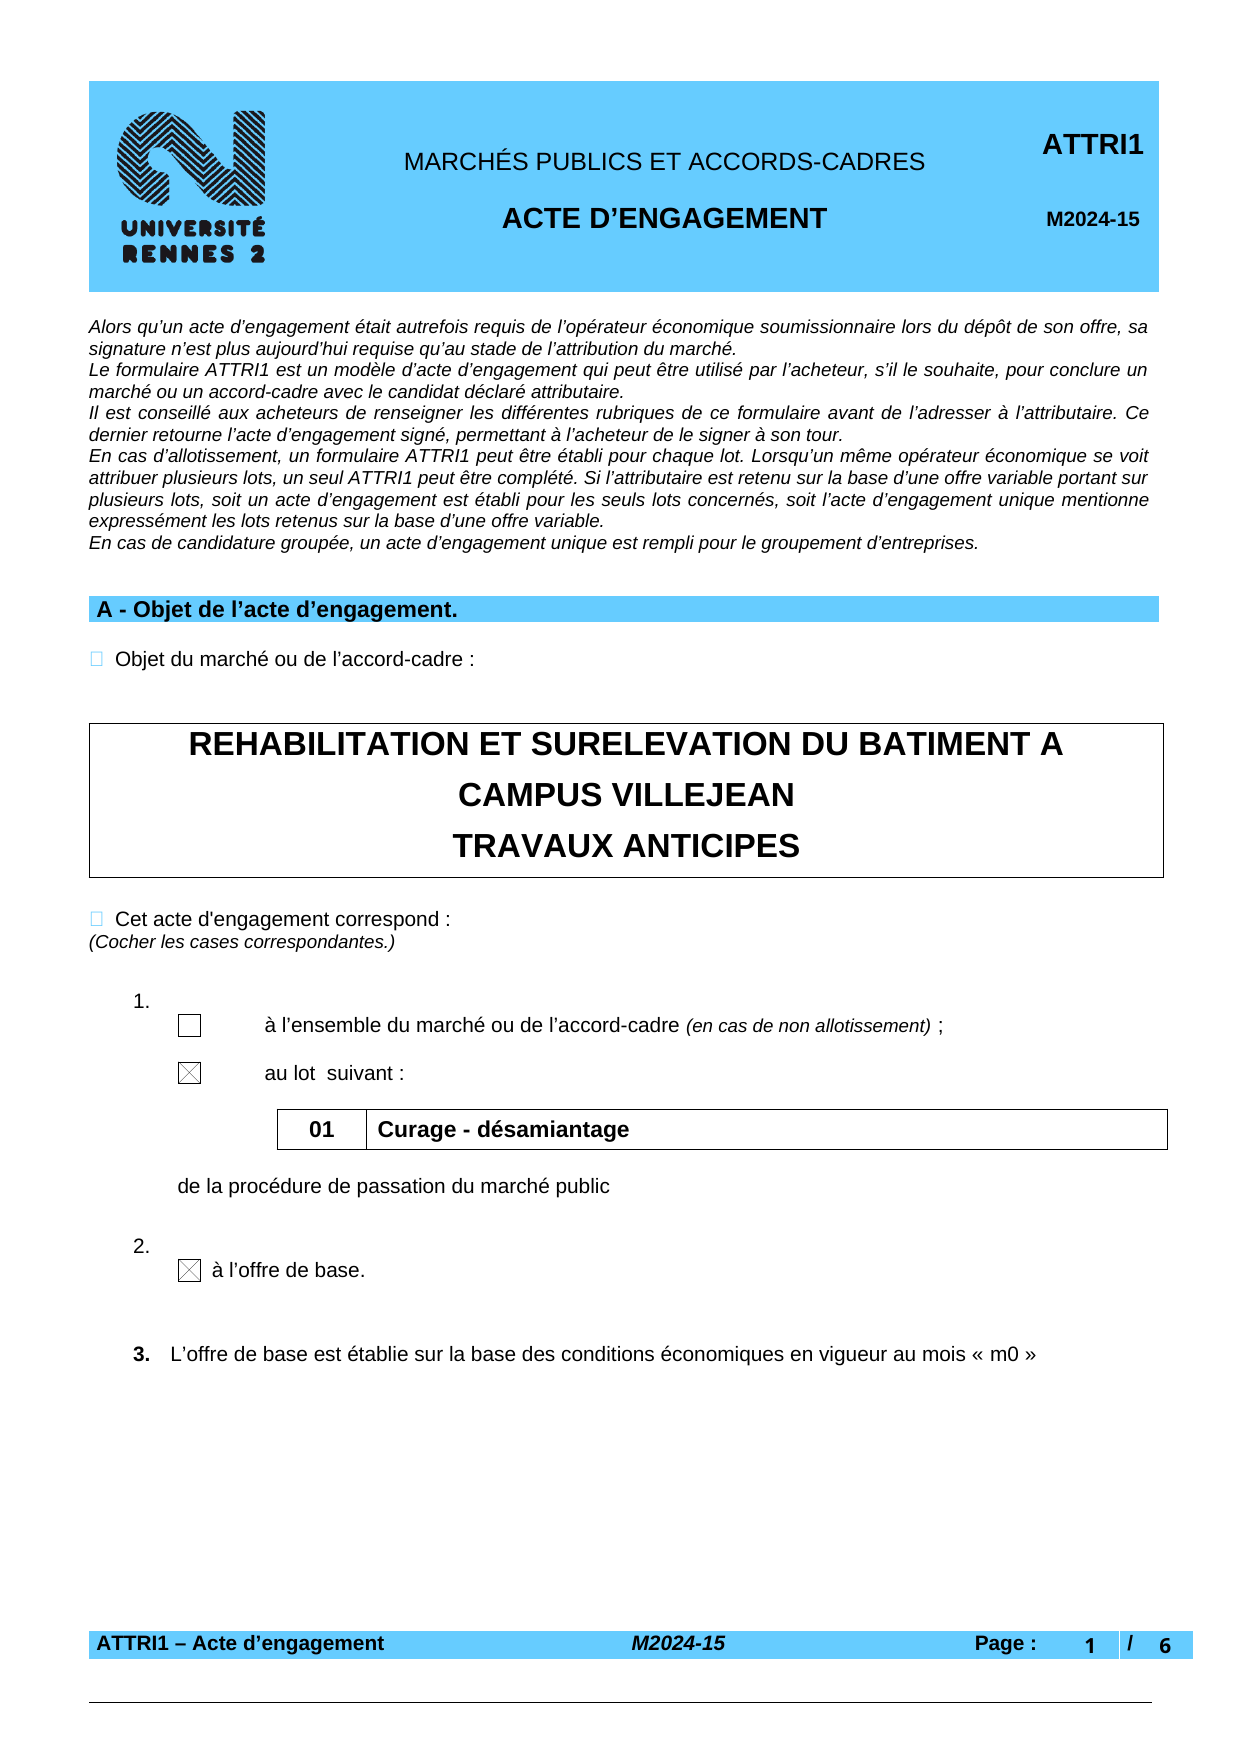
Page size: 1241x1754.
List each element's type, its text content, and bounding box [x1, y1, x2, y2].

text En cas d’allotissement, un formulaire ATTRI1 peut être établi pour chaque lot. Lorsqu’un même opérateur économique se voit attribuer plusieurs lots, un seul ATTRI1 peut être complété. Si l’attributaire est retenu sur la base d’une offre variable portant sur plusieurs lots, soit un acte d’engagement est établi pour les seuls lots concernés, soit l’acte d’engagement unique mentionne expressément les lots retenus sur la base d’une offre variable. [89, 445, 1152, 531]
text Il est conseillé aux acheteurs de renseigner les différentes rubriques de ce formulaire avant de l’adresser à l’attributaire. Ce dernier retourne l’acte d’engagement signé, permettant à l’acheteur de le signer à son tour. [89, 402, 1152, 445]
text à l’ensemble du marché ou de l’accord-cadre (en cas de non allotissement) ; [177, 1013, 1152, 1037]
table_header Curage - désamiantage [367, 1110, 1167, 1148]
table_header REHABILITATION ET SURELEVATION DU BATIMENT A CAMPUS VILLEJEAN TRAVAUX ANTICIPES [90, 724, 1163, 877]
text  Cet acte d'engagement correspond : [89, 907, 1152, 931]
list L’offre de base est établie sur la base des conditions économiques en vigueur au mois « m0 » [133, 1342, 1152, 1366]
table_header [89, 81, 303, 292]
text Alors qu’un acte d’engagement était autrefois requis de l’opérateur économique soumissionnaire lors du dépôt de son offre, sa signature n’est plus aujourd’hui requise qu’au stade de l’attribution du marché. [89, 316, 1152, 359]
table_header A - Objet de l’acte d’engagement. [89, 596, 1159, 622]
table_header 01 [278, 1110, 366, 1148]
table_header MARCHéS PUBLICS ET ACCORDS-CADRES ACTE D’ENGAGEMENT [303, 81, 1026, 292]
text à l’offre de base. [201, 1258, 1152, 1282]
text Le formulaire ATTRI1 est un modèle d’acte d’engagement qui peut être utilisé par l’acheteur, s’il le souhaite, pour conclure un marché ou un accord-cadre avec le candidat déclaré attributaire. [89, 359, 1152, 402]
text (Cocher les cases correspondantes.) [89, 931, 1152, 952]
text au lot suivant : [201, 1061, 1152, 1084]
picture [96, 93, 286, 280]
text  Objet du marché ou de l’accord-cadre : [89, 646, 1152, 670]
text En cas de candidature groupée, un acte d’engagement unique est rempli pour le groupement d’entreprises. [89, 531, 1152, 553]
text de la procédure de passation du marché public [177, 1173, 1152, 1197]
table_header ATTRI1 M2024-15 [1026, 81, 1159, 292]
